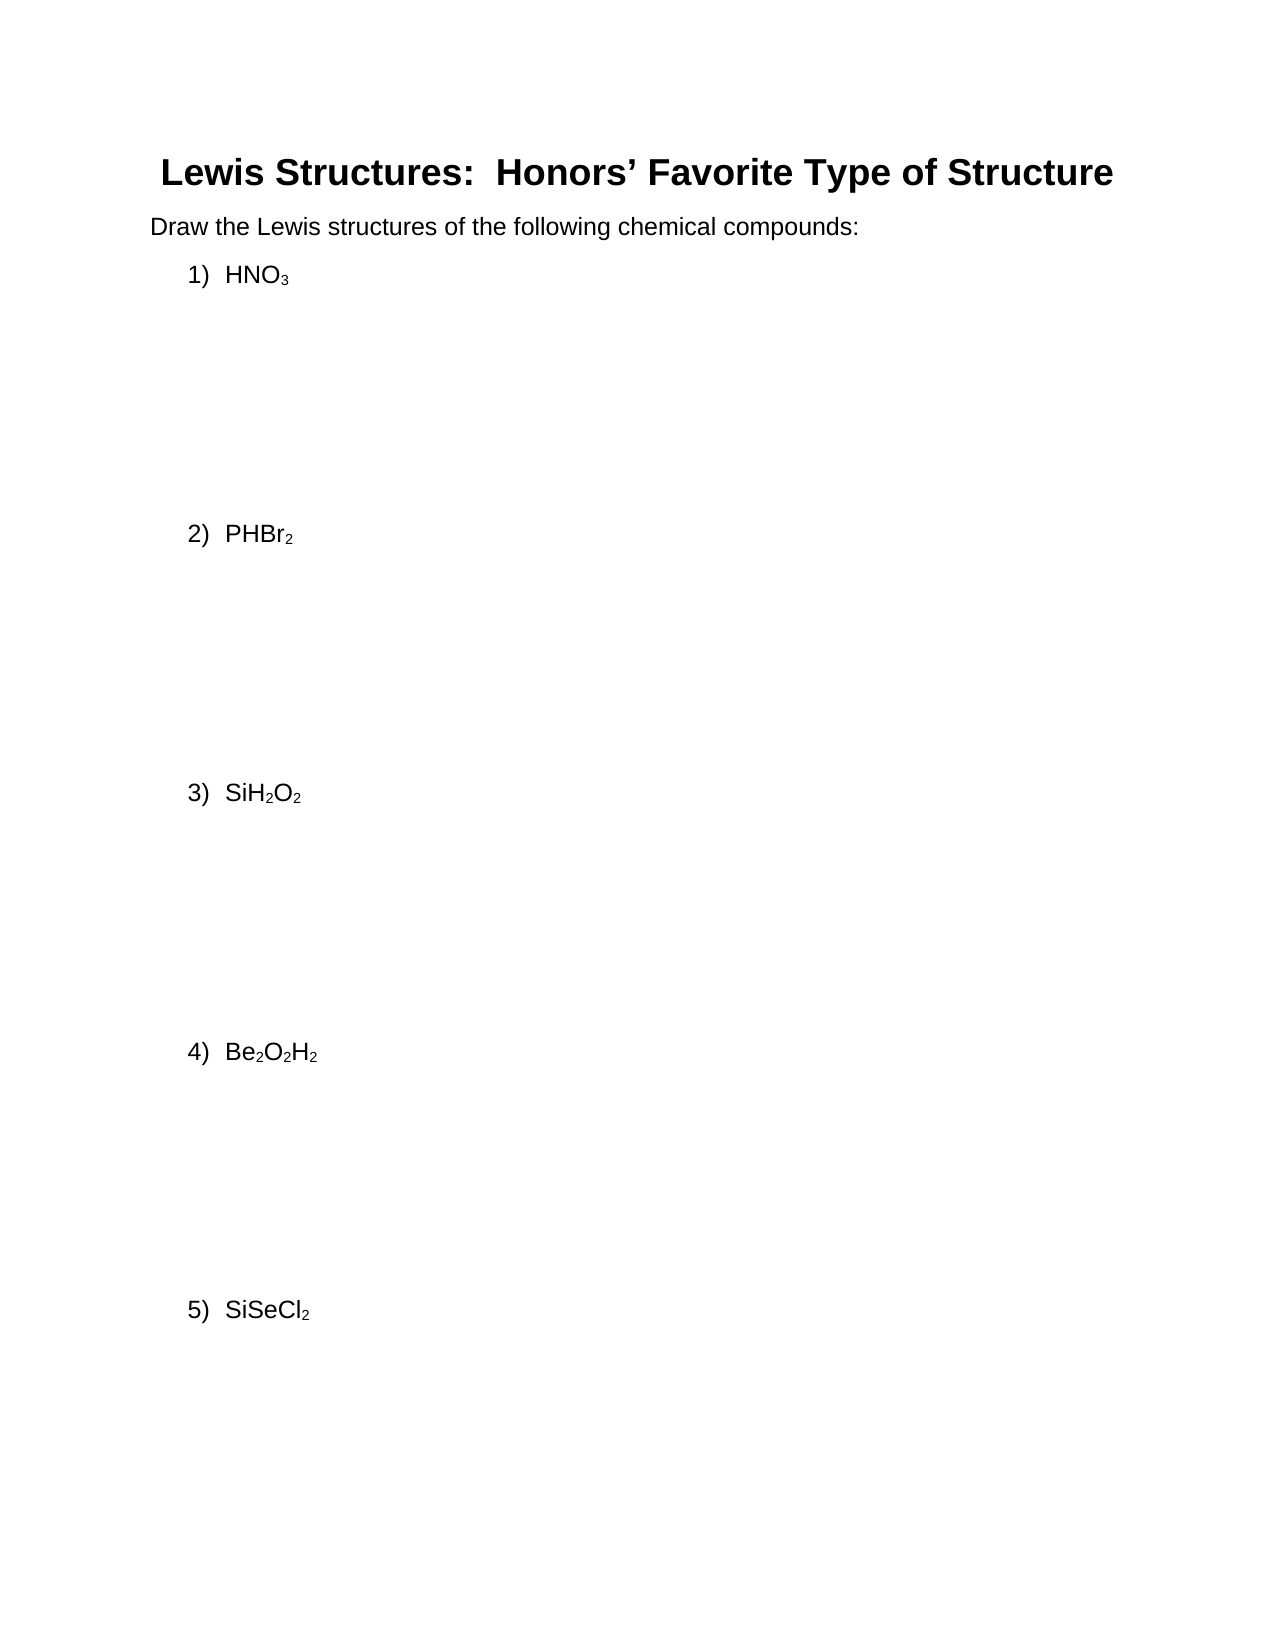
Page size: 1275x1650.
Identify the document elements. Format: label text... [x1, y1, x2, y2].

list PHBr2 [187, 519, 1125, 548]
list HNO3 [187, 260, 1125, 289]
text Draw the Lewis structures of the following chemical compounds: [150, 212, 1125, 241]
list SiSeCl2 [187, 1295, 1125, 1324]
text Lewis Structures: Honors’ Favorite Type of Structure [150, 150, 1125, 193]
list Be2O2H2 [187, 1036, 1125, 1065]
list SiH2O2 [187, 778, 1125, 806]
